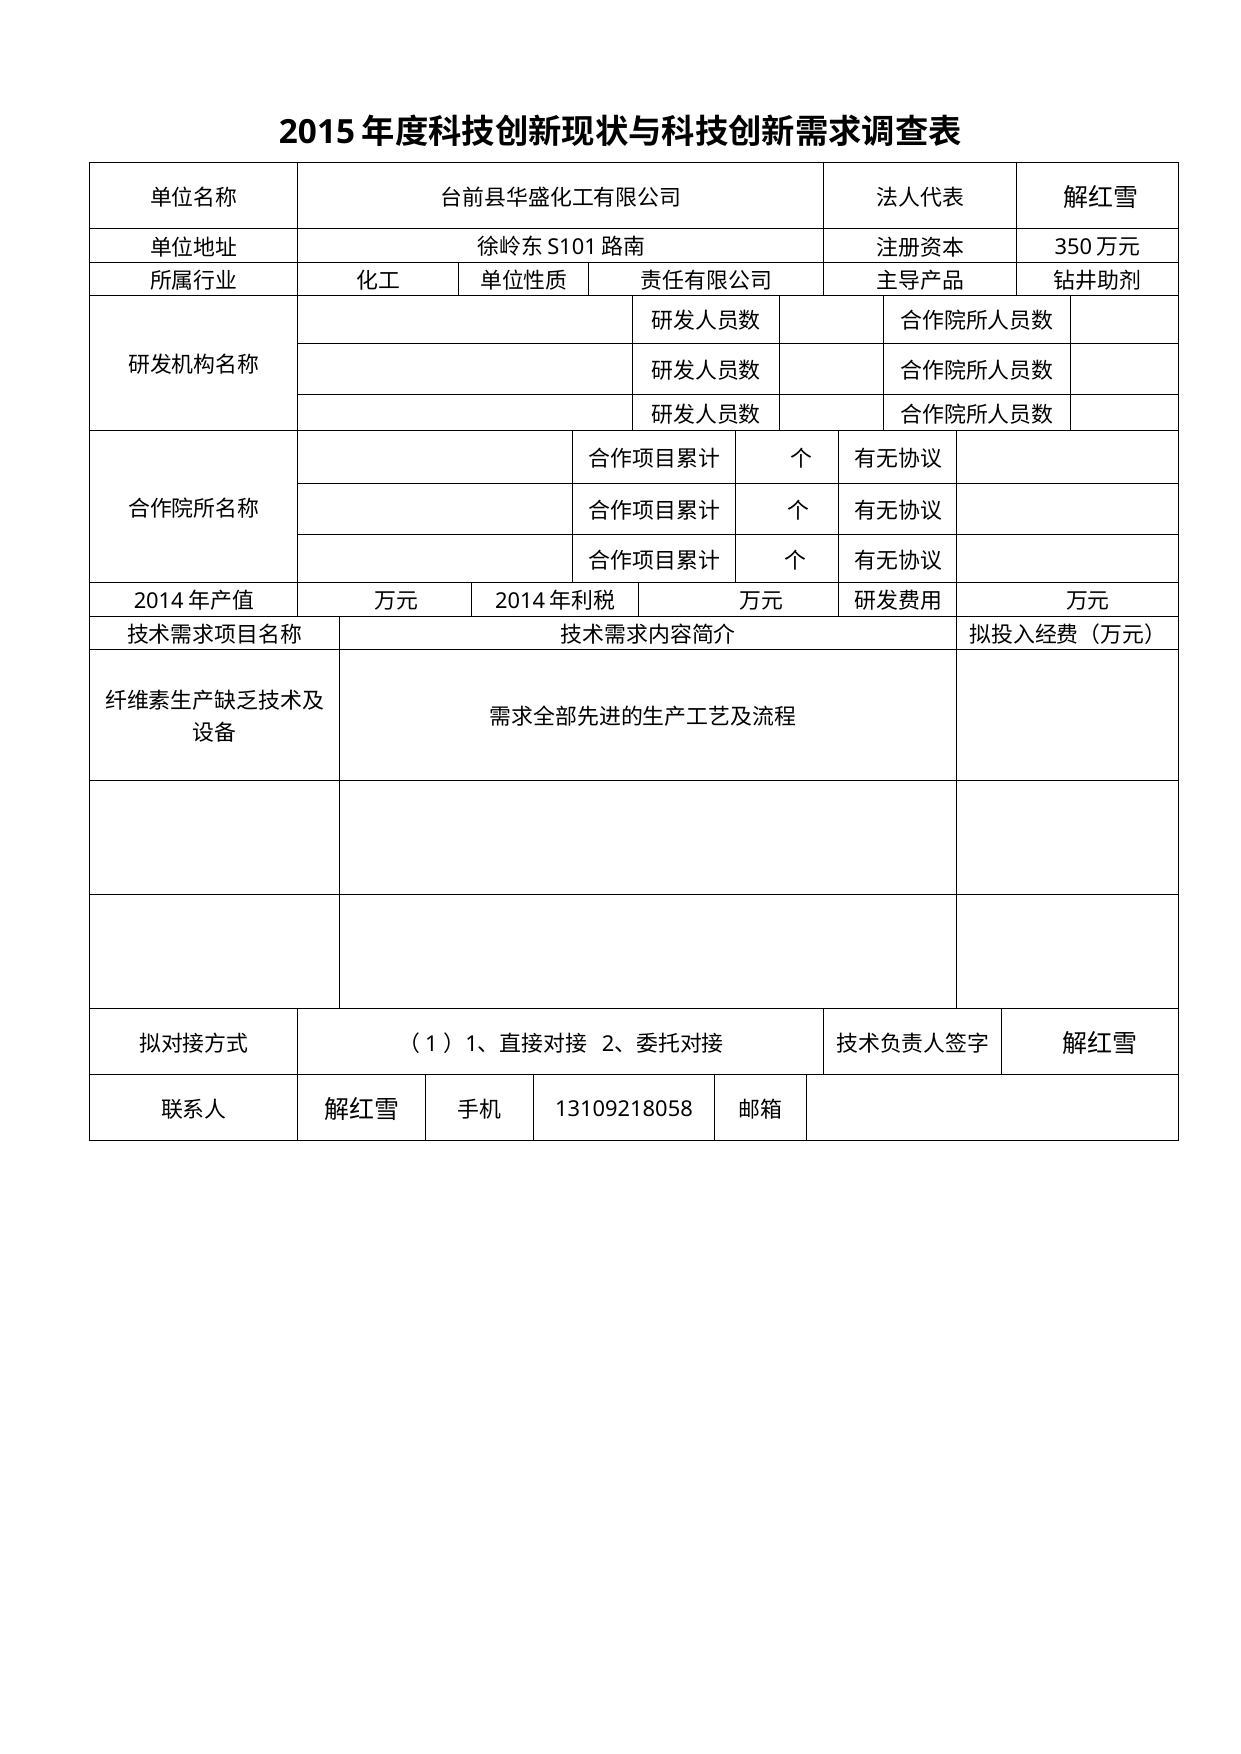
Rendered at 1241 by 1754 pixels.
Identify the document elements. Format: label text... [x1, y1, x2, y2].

table_cell 合作院所人员数 [884, 395, 1070, 430]
table_cell [957, 431, 1178, 483]
table_cell 责任有限公司 [589, 263, 823, 295]
table_cell 技术需求内容简介 [340, 617, 956, 649]
table_cell [957, 535, 1178, 582]
table_cell 技术需求项目名称 [90, 617, 339, 649]
table_cell [957, 781, 1178, 893]
table_cell 徐岭东S101路南 [298, 229, 823, 262]
table_cell 个 [736, 535, 838, 582]
table_cell [298, 344, 632, 394]
table_cell 拟投入经费（万元） [957, 617, 1178, 649]
table_cell [298, 431, 572, 483]
table_cell 研发人员数 [633, 395, 779, 430]
table_cell [298, 296, 632, 342]
table_cell [298, 535, 572, 582]
table_header 单位名称 [90, 163, 297, 228]
table_cell 万元 [298, 583, 471, 616]
table_cell （ 1 ）1、直接对接 2、委托对接 [298, 1009, 823, 1074]
table_header 法人代表 [824, 163, 1016, 228]
text 2015年度科技创新现状与科技创新需求调查表 [89, 97, 1151, 162]
table_header 解红雪 [1017, 163, 1178, 228]
table_header 台前县华盛化工有限公司 [298, 163, 823, 228]
table_cell 解红雪 [1002, 1009, 1178, 1074]
table_cell [780, 344, 883, 394]
table_cell 手机 [426, 1075, 533, 1140]
table_cell 拟对接方式 [90, 1009, 297, 1074]
table_cell 个 [736, 484, 838, 534]
table_cell 有无协议 [839, 535, 956, 582]
table_cell 单位地址 [90, 229, 297, 262]
table_cell 研发人员数 [633, 296, 779, 342]
table_cell [340, 895, 956, 1008]
table_cell 纤维素生产缺乏技术及设备 [90, 650, 339, 780]
table_cell 合作项目累计 [573, 484, 735, 534]
table_cell 合作院所人员数 [884, 344, 1070, 394]
table_cell 合作院所名称 [90, 431, 297, 582]
table_cell 合作院所人员数 [884, 296, 1070, 342]
table_cell [807, 1075, 1178, 1140]
table_cell 注册资本 [824, 229, 1016, 262]
table_cell [90, 895, 339, 1008]
table_cell 解红雪 [298, 1075, 425, 1140]
table_cell 个 [736, 431, 838, 483]
table_cell 2014年产值 [90, 583, 297, 616]
table_cell 需求全部先进的生产工艺及流程 [340, 650, 956, 780]
table_cell 万元 [639, 583, 838, 616]
table_cell [298, 484, 572, 534]
table_cell [1071, 395, 1178, 430]
table_cell 研发人员数 [633, 344, 779, 394]
table_cell [957, 484, 1178, 534]
table_cell 化工 [298, 263, 458, 295]
table_cell 所属行业 [90, 263, 297, 295]
table_cell [780, 395, 883, 430]
table_cell 联系人 [90, 1075, 297, 1140]
table_cell 350万元 [1017, 229, 1178, 262]
table_cell 有无协议 [839, 431, 956, 483]
table_cell 2014年利税 [472, 583, 638, 616]
table_cell 技术负责人签字 [824, 1009, 1001, 1074]
table_cell [957, 895, 1178, 1008]
table_cell 研发机构名称 [90, 296, 297, 430]
table_cell 13109218058 [534, 1075, 714, 1140]
table_cell 研发费用 [839, 583, 956, 616]
table_cell [90, 781, 339, 893]
table_cell [340, 781, 956, 893]
table_cell [298, 395, 632, 430]
table_cell 单位性质 [459, 263, 588, 295]
table_cell 万元 [957, 583, 1178, 616]
table_cell 合作项目累计 [573, 535, 735, 582]
table_cell 有无协议 [839, 484, 956, 534]
table_cell [957, 650, 1178, 780]
table_cell 合作项目累计 [573, 431, 735, 483]
table_cell [780, 296, 883, 342]
table_cell [1071, 296, 1178, 342]
table_cell [1071, 344, 1178, 394]
table_cell 邮箱 [715, 1075, 806, 1140]
table_cell 钻井助剂 [1017, 263, 1178, 295]
table_cell 主导产品 [824, 263, 1016, 295]
